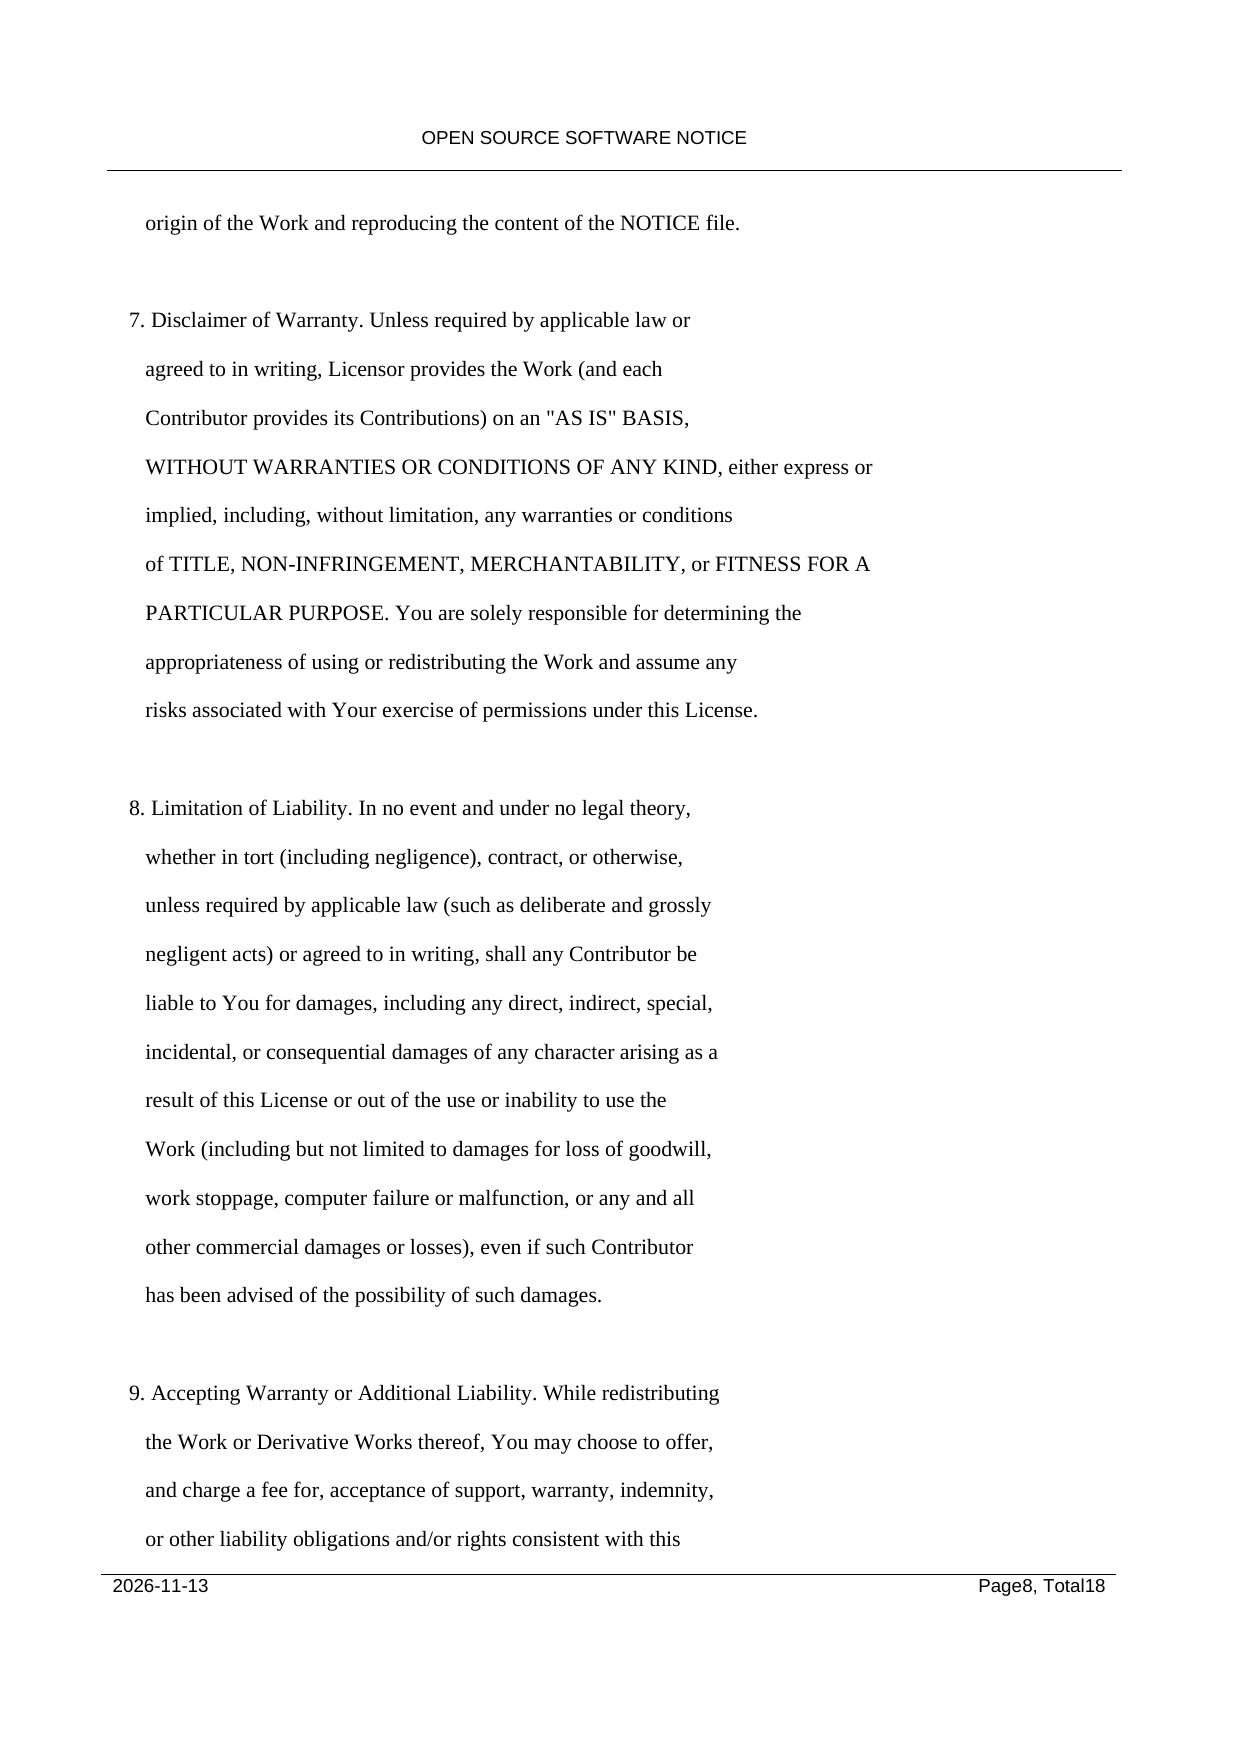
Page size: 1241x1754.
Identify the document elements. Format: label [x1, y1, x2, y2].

text [112, 206, 1128, 1555]
